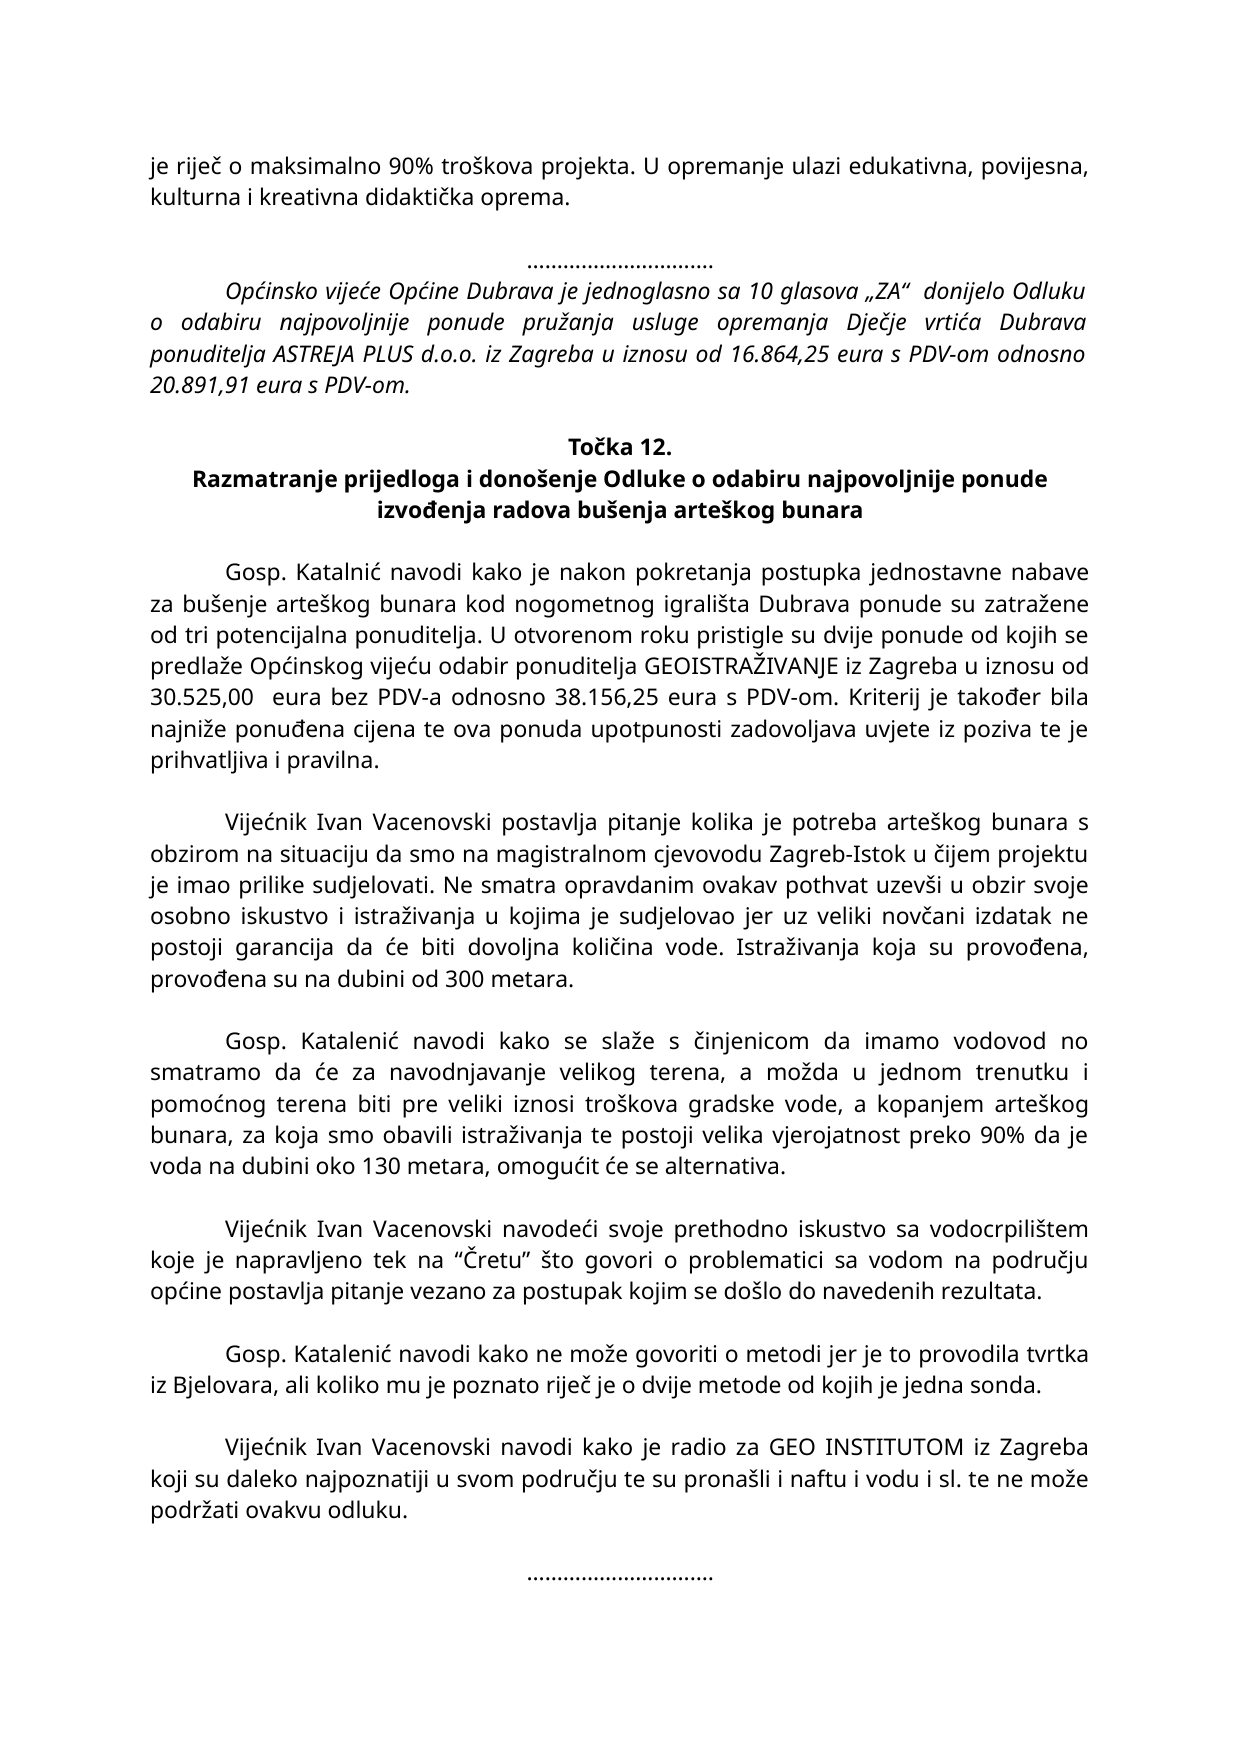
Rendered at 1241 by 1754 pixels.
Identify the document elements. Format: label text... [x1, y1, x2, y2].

text Gosp. Katalenić navodi kako se slaže s činjenicom da imamo vodovod no smatramo da će za navodnjavanje velikog terena, a možda u jednom trenutku i pomoćnog terena biti pre veliki iznosi troškova gradske vode, a kopanjem arteškog bunara, za koja smo obavili istraživanja te postoji velika vjerojatnost preko 90% da je voda na dubini oko 130 metara, omogućit će se alternativa. [150, 1025, 1090, 1181]
text Vijećnik Ivan Vacenovski navodeći svoje prethodno iskustvo sa vodocrpilištem koje je napravljeno tek na “Čretu” što govori o problematici sa vodom na području općine postavlja pitanje vezano za postupak kojim se došlo do navedenih rezultata. [150, 1212, 1090, 1306]
text …………………………. [150, 1556, 1090, 1587]
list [150, 150, 1090, 212]
text Gosp. Katalnić navodi kako je nakon pokretanja postupka jednostavne nabave za bušenje arteškog bunara kod nogometnog igrališta Dubrava ponude su zatražene od tri potencijalna ponuditelja. U otvorenom roku pristigle su dvije ponude od kojih se predlaže Općinskog vijeću odabir ponuditelja GEOISTRAŽIVANJE iz Zagreba u iznosu od 30.525,00 eura bez PDV-a odnosno 38.156,25 eura s PDV-om. Kriterij je također bila najniže ponuđena cijena te ova ponuda upotpunosti zadovoljava uvjete iz poziva te je prihvatljiva i pravilna. [150, 556, 1090, 775]
text Gosp. Katalenić navodi kako ne može govoriti o metodi jer je to provodila tvrtka iz Bjelovara, ali koliko mu je poznato riječ je o dvije metode od kojih je jedna sonda. [150, 1337, 1090, 1400]
list Općinsko vijeće Općine Dubrava je jednoglasno sa 10 glasova „ZA“ donijelo Odluku o odabiru najpovoljnije ponude pružanja usluge opremanja Dječje vrtića Dubrava ponuditelja ASTREJA PLUS d.o.o. iz Zagreba u iznosu od 16.864,25 eura s PDV-om odnosno 20.891,91 eura s PDV-om. [150, 275, 1090, 400]
list Točka 12. [150, 431, 1090, 462]
text …………………………. [150, 244, 1090, 275]
text Vijećnik Ivan Vacenovski navodi kako je radio za GEO INSTITUTOM iz Zagreba koji su daleko najpoznatiji u svom području te su pronašli i naftu i vodu i sl. te ne može podržati ovakvu odluku. [150, 1431, 1090, 1525]
list Razmatranje prijedloga i donošenje Odluke o odabiru najpovoljnije ponude izvođenja radova bušenja arteškog bunara [150, 462, 1090, 525]
text Vijećnik Ivan Vacenovski postavlja pitanje kolika je potreba arteškog bunara s obzirom na situaciju da smo na magistralnom cjevovodu Zagreb-Istok u čijem projektu je imao prilike sudjelovati. Ne smatra opravdanim ovakav pothvat uzevši u obzir svoje osobno iskustvo i istraživanja u kojima je sudjelovao jer uz veliki novčani izdatak ne postoji garancija da će biti dovoljna količina vode. Istraživanja koja su provođena, provođena su na dubini od 300 metara. [150, 806, 1090, 994]
